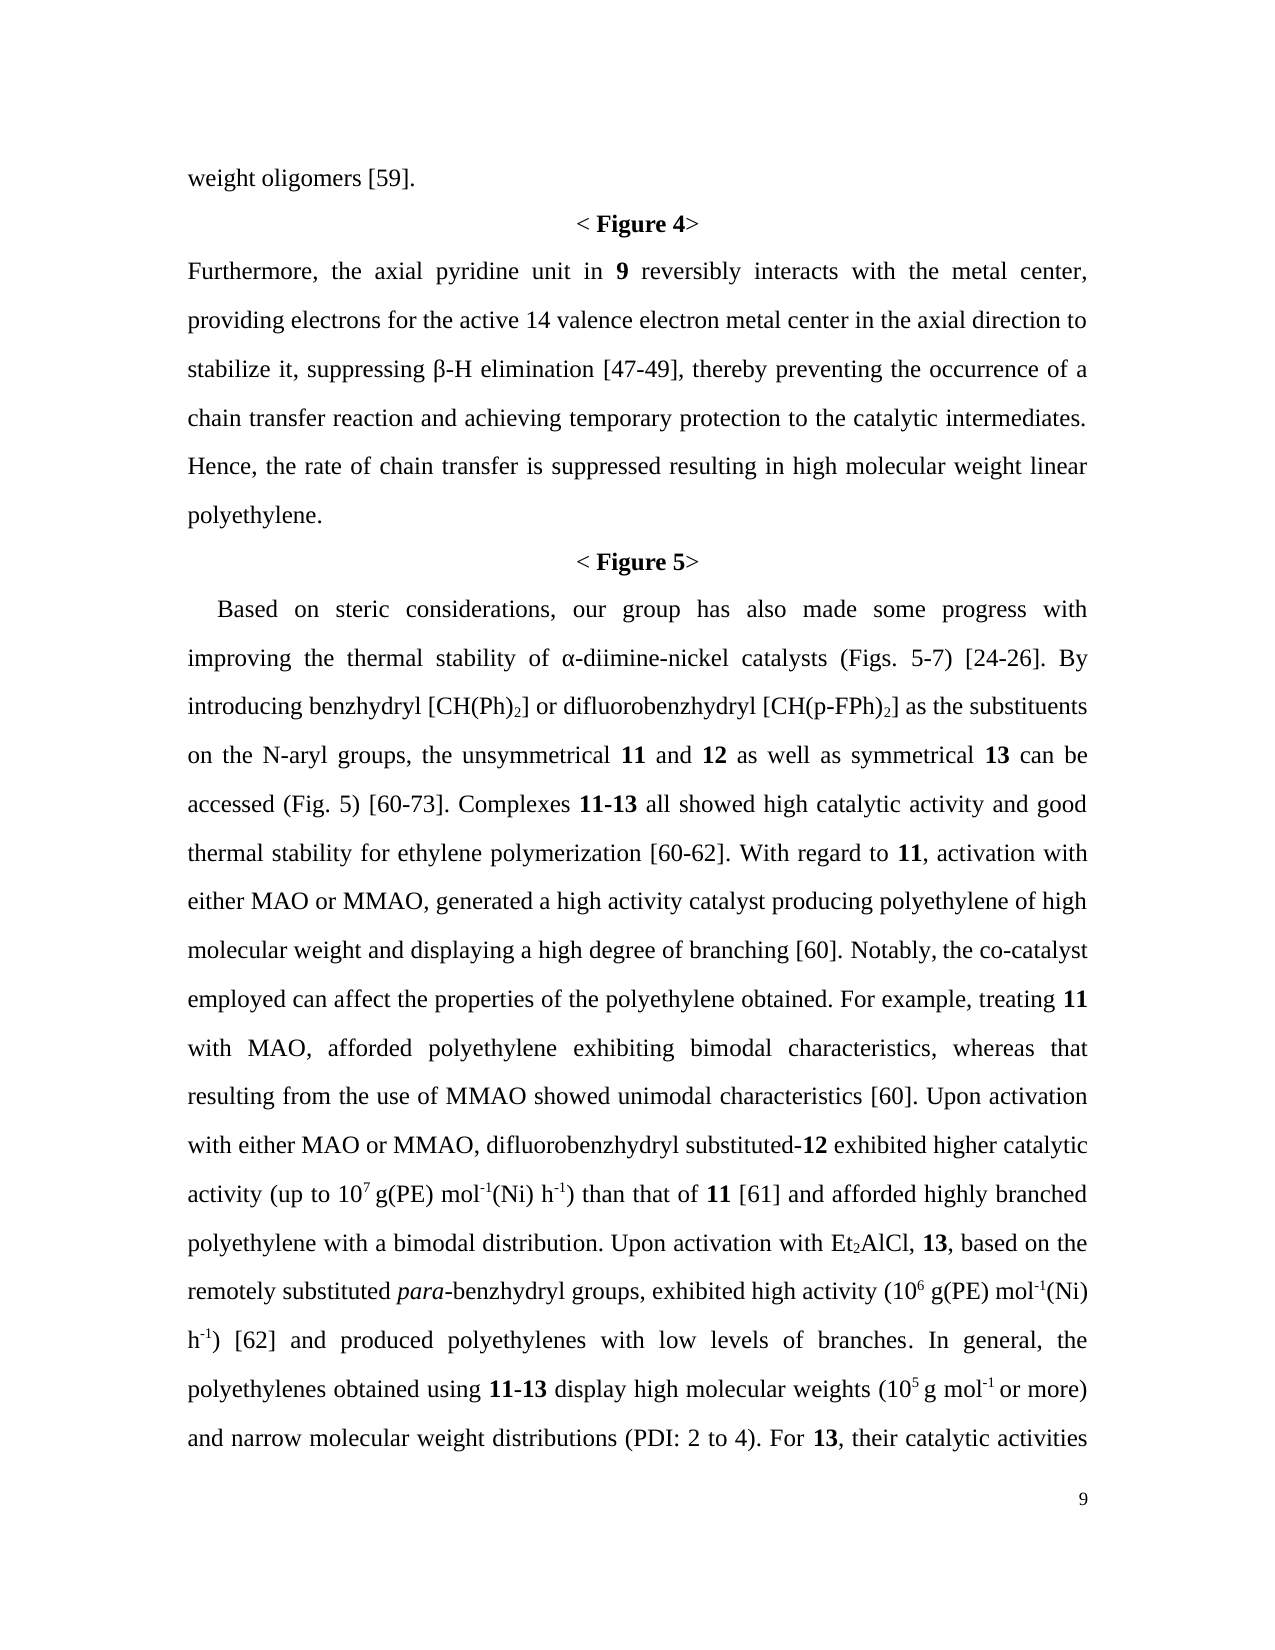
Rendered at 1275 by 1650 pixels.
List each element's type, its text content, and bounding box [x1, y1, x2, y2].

text < Figure 4> [187, 208, 1088, 240]
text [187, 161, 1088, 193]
text < Figure 5> [187, 545, 1088, 578]
text Furthermore, the axial pyridine unit in 9 reversibly interacts with the metal center, providing electrons for the active 14 valence electron metal center in the axial direction to stabilize it, suppressing β-H elimination [47-49], thereby preventing the occurrence of a chain transfer reaction and achieving temporary protection to the catalytic intermediates. Hence, the rate of chain transfer is suppressed resulting in high molecular weight linear polyethylene. [187, 254, 1088, 531]
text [187, 592, 1088, 1453]
